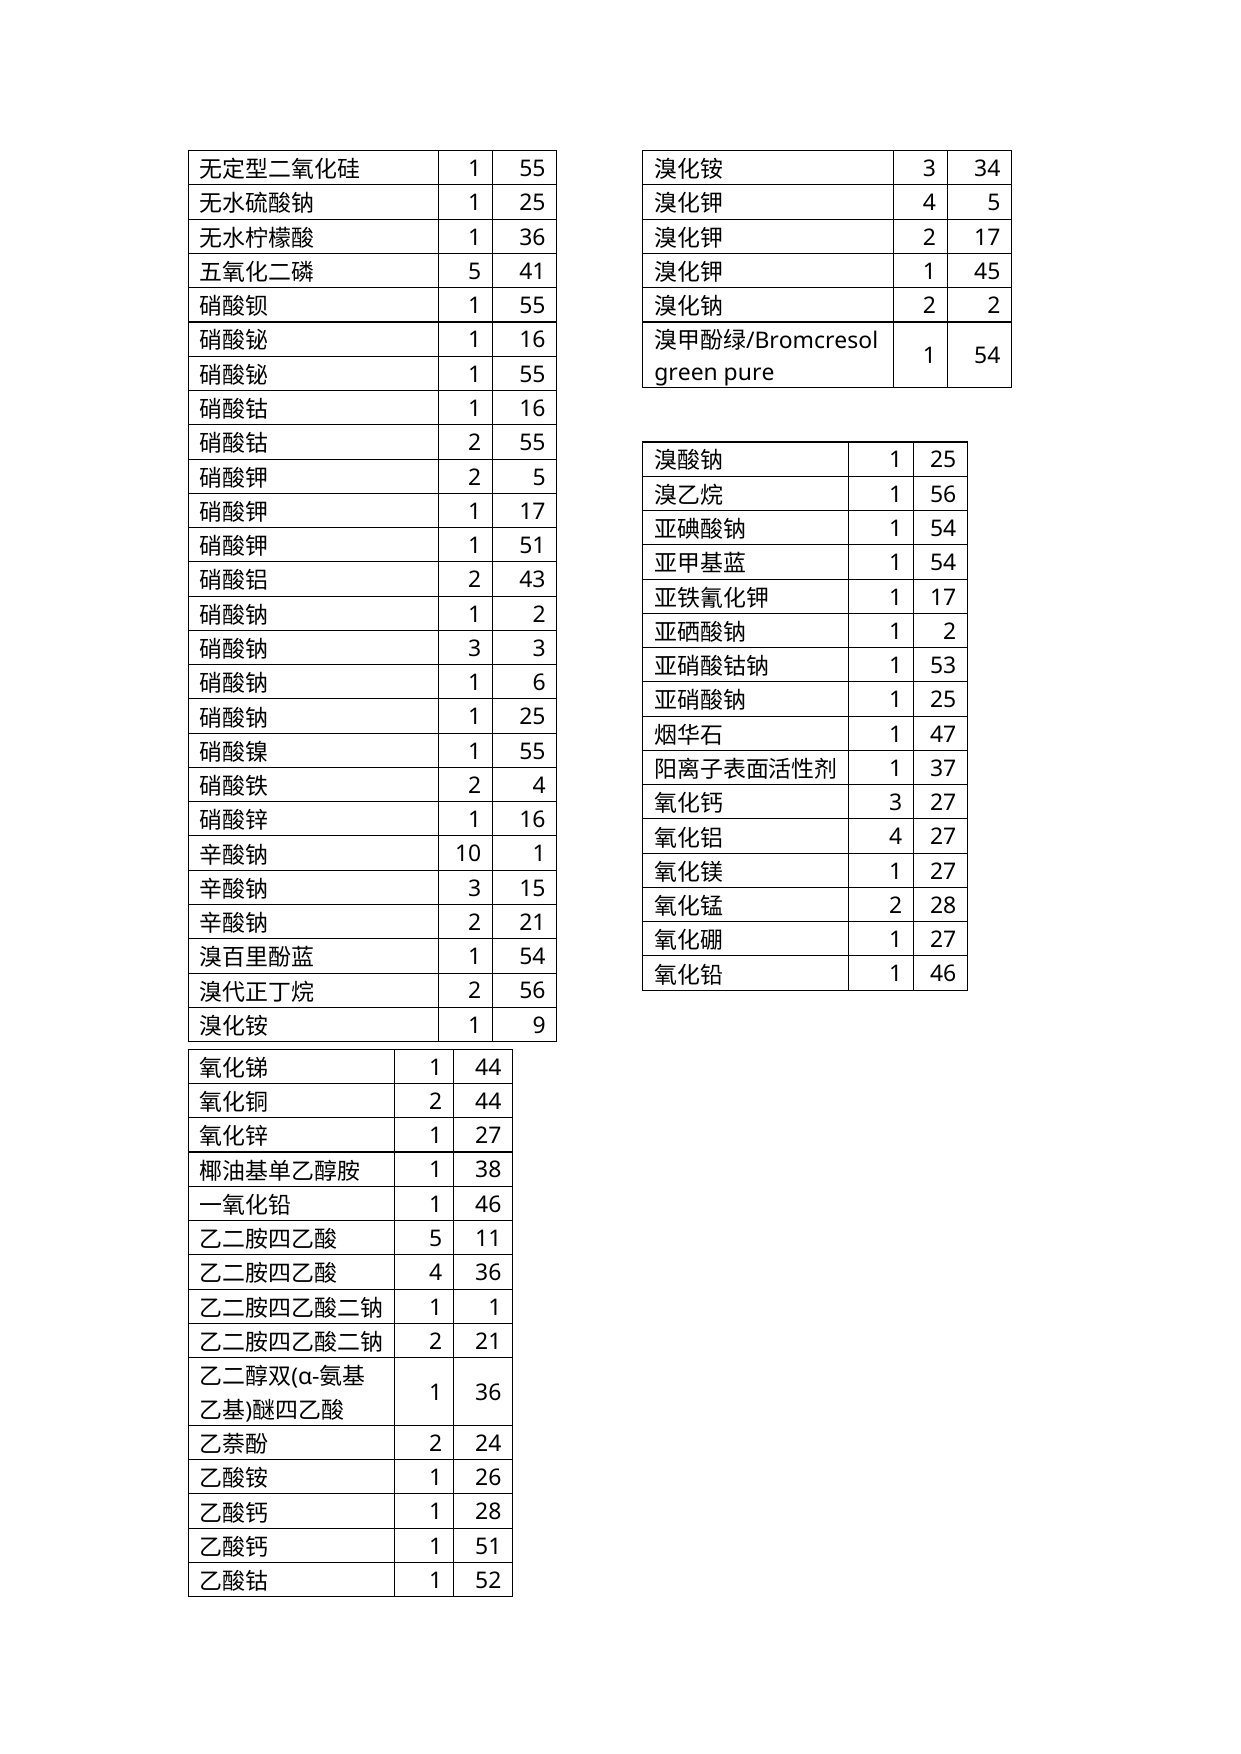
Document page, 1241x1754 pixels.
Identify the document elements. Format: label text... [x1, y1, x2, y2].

table_cell 28 [454, 1494, 512, 1528]
table_cell 1 [849, 854, 913, 887]
table_cell 溴化铵 [643, 151, 893, 184]
table_cell 2 [439, 460, 492, 493]
table_cell 5 [948, 185, 1011, 218]
table_cell 溴化铵 [189, 1008, 438, 1041]
table_cell 硝酸钾 [189, 460, 438, 493]
table_cell 55 [493, 151, 556, 184]
table_cell 乙二醇双(α-氨基乙基)醚四乙酸 [189, 1358, 394, 1425]
table_cell 硝酸钠 [189, 699, 438, 733]
table_cell 56 [914, 477, 967, 510]
table_cell 1 [849, 545, 913, 578]
table_cell 1 [493, 836, 556, 870]
table_cell 46 [454, 1187, 512, 1220]
table_cell 52 [454, 1563, 512, 1596]
table_cell 硝酸锌 [189, 802, 438, 835]
table_cell 硝酸钡 [189, 288, 438, 321]
table_cell 亚硒酸钠 [643, 614, 848, 647]
table_cell 亚甲基蓝 [643, 545, 848, 578]
table_cell 氧化铜 [189, 1084, 394, 1117]
table_cell 亚碘酸钠 [643, 511, 848, 544]
table_header 25 [914, 443, 967, 476]
table_cell 1 [395, 1118, 453, 1151]
table_cell 1 [439, 665, 492, 698]
table_cell 51 [454, 1529, 512, 1562]
table_cell 1 [849, 511, 913, 544]
table_cell 1 [849, 580, 913, 613]
table_cell 1 [894, 254, 947, 287]
table_cell 1 [439, 597, 492, 630]
table_cell 17 [493, 494, 556, 527]
table_cell 1 [439, 151, 492, 184]
table_cell 1 [439, 699, 492, 733]
table_cell 3 [849, 785, 913, 818]
table_cell 1 [395, 1187, 453, 1220]
table_cell 乙萘酚 [189, 1426, 394, 1459]
table_cell 3 [439, 631, 492, 664]
table_cell 溴乙烷 [643, 477, 848, 510]
table_cell 1 [439, 939, 492, 972]
table_cell 硝酸镍 [189, 734, 438, 767]
table_cell 溴化钠 [643, 288, 893, 321]
table_cell 54 [948, 323, 1011, 387]
table_cell 5 [395, 1221, 453, 1254]
table_cell 乙酸铵 [189, 1460, 394, 1493]
table_cell 2 [439, 425, 492, 458]
table_cell 4 [493, 768, 556, 801]
table_cell 2 [395, 1324, 453, 1357]
table_cell 2 [914, 614, 967, 647]
table_cell 氧化锰 [643, 888, 848, 921]
table_cell 氧化镁 [643, 854, 848, 887]
table_cell 25 [493, 699, 556, 733]
table_cell 亚铁氰化钾 [643, 580, 848, 613]
table_cell 1 [439, 1008, 492, 1041]
table_cell 55 [493, 734, 556, 767]
table_cell 17 [948, 220, 1011, 253]
table_cell 41 [493, 254, 556, 287]
table_cell 37 [914, 751, 967, 784]
table_cell 25 [914, 682, 967, 716]
table_cell 辛酸钠 [189, 905, 438, 938]
table_cell 一氧化铅 [189, 1187, 394, 1220]
table_cell 1 [439, 323, 492, 356]
table_cell 亚硝酸钴钠 [643, 648, 848, 681]
table_cell 11 [454, 1221, 512, 1254]
table_cell 1 [849, 922, 913, 955]
table_cell 1 [849, 477, 913, 510]
table_cell 硝酸钾 [189, 494, 438, 527]
table_cell 1 [395, 1529, 453, 1562]
table_cell 2 [849, 888, 913, 921]
table_cell 硝酸钠 [189, 665, 438, 698]
table_cell 56 [493, 974, 556, 1007]
table_cell 1 [439, 802, 492, 835]
table_cell 氧化铅 [643, 956, 848, 990]
table_cell 椰油基单乙醇胺 [189, 1153, 394, 1186]
table_cell 硝酸钠 [189, 631, 438, 664]
table_cell 55 [493, 288, 556, 321]
table_cell 乙二胺四乙酸二钠 [189, 1290, 394, 1323]
table_cell 25 [493, 185, 556, 218]
table_cell 亚硝酸钠 [643, 682, 848, 716]
table_cell 24 [454, 1426, 512, 1459]
table_cell 17 [914, 580, 967, 613]
table_cell 27 [914, 819, 967, 853]
table_cell 1 [849, 751, 913, 784]
table_cell 硝酸铋 [189, 357, 438, 390]
table_cell 1 [395, 1153, 453, 1186]
table_cell 无水柠檬酸 [189, 220, 438, 253]
table_cell 2 [439, 768, 492, 801]
table_cell 无定型二氧化硅 [189, 151, 438, 184]
table_cell 16 [493, 802, 556, 835]
table_cell 硝酸铋 [189, 323, 438, 356]
table_cell 1 [849, 682, 913, 716]
table_cell 3 [894, 151, 947, 184]
table_cell 44 [454, 1084, 512, 1117]
table_cell 乙酸钙 [189, 1494, 394, 1528]
table_cell 27 [914, 785, 967, 818]
table_cell 辛酸钠 [189, 871, 438, 904]
table_header 44 [454, 1050, 512, 1083]
table_cell 10 [439, 836, 492, 870]
table_cell 溴化钾 [643, 254, 893, 287]
table_cell 1 [849, 648, 913, 681]
table_cell 硝酸钴 [189, 391, 438, 424]
table_cell 1 [439, 220, 492, 253]
table_cell 27 [914, 854, 967, 887]
table_cell 溴百里酚蓝 [189, 939, 438, 972]
table_cell 氧化锌 [189, 1118, 394, 1151]
table_cell 1 [439, 734, 492, 767]
table_cell 1 [439, 357, 492, 390]
table_header 1 [395, 1050, 453, 1083]
table_cell 1 [439, 528, 492, 561]
table_cell 溴甲酚绿/Bromcresol green pure [643, 323, 893, 387]
table_header 1 [849, 443, 913, 476]
table_cell 辛酸钠 [189, 836, 438, 870]
table_cell 乙二胺四乙酸二钠 [189, 1324, 394, 1357]
table_cell 硝酸钠 [189, 597, 438, 630]
table_cell 26 [454, 1460, 512, 1493]
table_cell 16 [493, 391, 556, 424]
table_cell 54 [914, 545, 967, 578]
table_cell 乙酸钙 [189, 1529, 394, 1562]
table_cell 1 [849, 717, 913, 750]
table_cell 27 [914, 922, 967, 955]
table_cell 1 [395, 1358, 453, 1425]
table_cell 9 [493, 1008, 556, 1041]
table_cell 1 [439, 494, 492, 527]
table_cell 4 [849, 819, 913, 853]
table_cell 氧化铝 [643, 819, 848, 853]
table_cell 54 [493, 939, 556, 972]
table_cell 3 [493, 631, 556, 664]
table_cell 溴代正丁烷 [189, 974, 438, 1007]
table_header 氧化锑 [189, 1050, 394, 1083]
table_cell 乙二胺四乙酸 [189, 1255, 394, 1288]
table_cell 38 [454, 1153, 512, 1186]
table_cell 阳离子表面活性剂 [643, 751, 848, 784]
table_cell 28 [914, 888, 967, 921]
table_cell 硝酸钴 [189, 425, 438, 458]
table_cell 5 [493, 460, 556, 493]
table_cell 乙酸钴 [189, 1563, 394, 1596]
table_cell 1 [395, 1494, 453, 1528]
table_cell 21 [493, 905, 556, 938]
table_cell 16 [493, 323, 556, 356]
table_cell 2 [395, 1084, 453, 1117]
table_cell 2 [439, 905, 492, 938]
table_cell 55 [493, 357, 556, 390]
table_cell 1 [395, 1460, 453, 1493]
table_header 溴酸钠 [643, 443, 848, 476]
table_cell 2 [894, 220, 947, 253]
table_cell 2 [948, 288, 1011, 321]
table_cell 氧化硼 [643, 922, 848, 955]
table_cell 1 [395, 1290, 453, 1323]
table_cell 43 [493, 562, 556, 596]
table_cell 2 [439, 562, 492, 596]
table_cell 1 [849, 614, 913, 647]
table_cell 1 [439, 391, 492, 424]
table_cell 54 [914, 511, 967, 544]
table_cell 21 [454, 1324, 512, 1357]
table_cell 55 [493, 425, 556, 458]
table_cell 51 [493, 528, 556, 561]
table_cell 53 [914, 648, 967, 681]
table_cell 2 [439, 974, 492, 1007]
table_cell 4 [894, 185, 947, 218]
table_cell 2 [894, 288, 947, 321]
table_cell 1 [454, 1290, 512, 1323]
table_cell 溴化钾 [643, 185, 893, 218]
table_cell 5 [439, 254, 492, 287]
table_cell 36 [454, 1255, 512, 1288]
table_cell 2 [493, 597, 556, 630]
table_cell 6 [493, 665, 556, 698]
table_cell 27 [454, 1118, 512, 1151]
table_cell 4 [395, 1255, 453, 1288]
table_cell 硝酸铝 [189, 562, 438, 596]
table_cell 47 [914, 717, 967, 750]
table_cell 45 [948, 254, 1011, 287]
table_cell 46 [914, 956, 967, 990]
table_cell 氧化钙 [643, 785, 848, 818]
table_cell 1 [439, 185, 492, 218]
table_cell 硝酸钾 [189, 528, 438, 561]
table_cell 34 [948, 151, 1011, 184]
table_cell 乙二胺四乙酸 [189, 1221, 394, 1254]
table_cell 无水硫酸钠 [189, 185, 438, 218]
table_cell 溴化钾 [643, 220, 893, 253]
table_cell 1 [395, 1563, 453, 1596]
table_cell 硝酸铁 [189, 768, 438, 801]
table_cell 2 [395, 1426, 453, 1459]
table_cell 36 [454, 1358, 512, 1425]
table_cell 1 [439, 288, 492, 321]
table_cell 15 [493, 871, 556, 904]
table_cell 3 [439, 871, 492, 904]
table_cell 1 [849, 956, 913, 990]
table_cell 36 [493, 220, 556, 253]
table_cell 五氧化二磷 [189, 254, 438, 287]
table_cell 烟华石 [643, 717, 848, 750]
table_cell 1 [894, 323, 947, 387]
